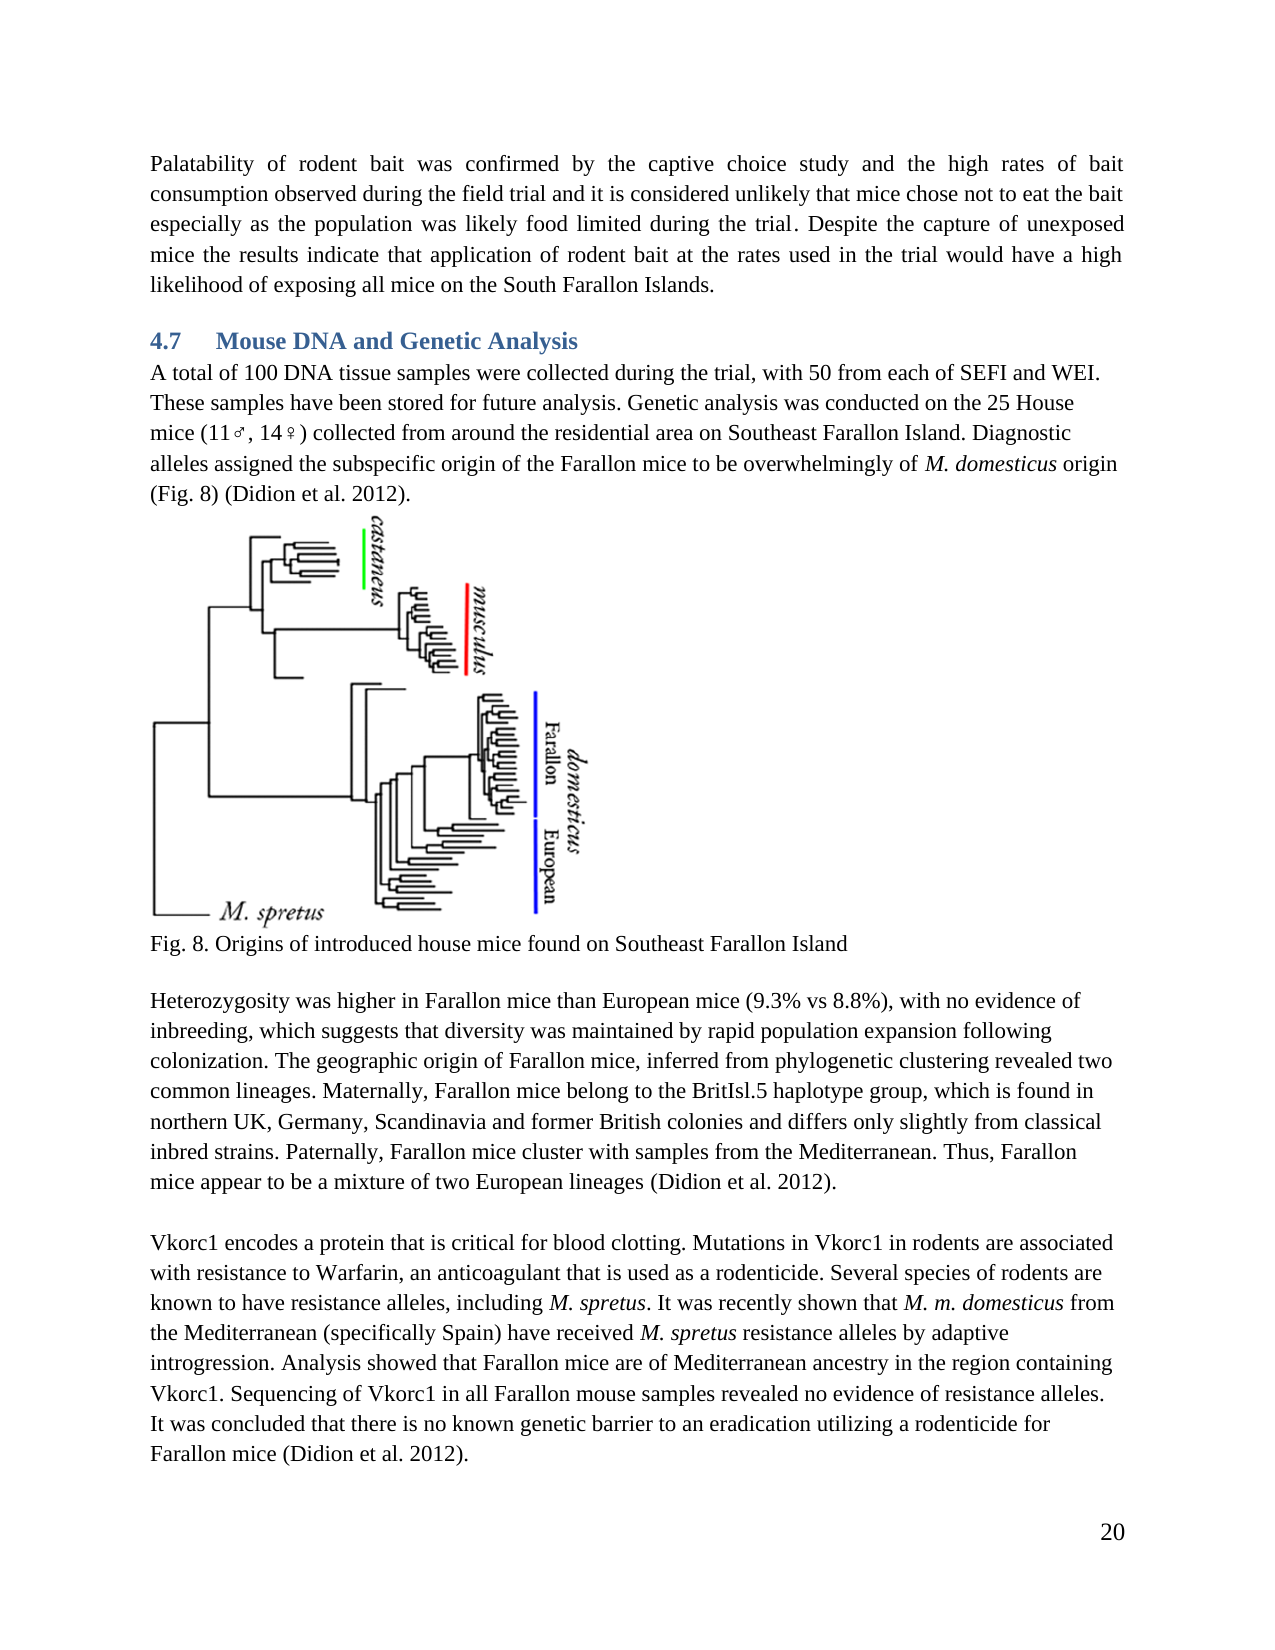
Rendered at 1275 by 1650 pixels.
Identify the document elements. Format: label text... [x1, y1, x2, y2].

text Vkorc1 encodes a protein that is critical for blood clotting. Mutations in Vkorc1 in rodents are associated with resistance to Warfarin, an anticoagulant that is used as a rodenticide. Several species of rodents are known to have resistance alleles, including M. spretus. It was recently shown that M. m. domesticus from the Mediterranean (specifically Spain) have received M. spretus resistance alleles by adaptive introgression. Analysis showed that Farallon mice are of Mediterranean ancestry in the region containing Vkorc1. Sequencing of Vkorc1 in all Farallon mouse samples revealed no evidence of resistance alleles. It was concluded that there is no known genetic barrier to an eradication utilizing a rodenticide for Farallon mice (Didion et al. 2012). [150, 1229, 1125, 1466]
text A total of 100 DNA tissue samples were collected during the trial, with 50 from each of SEFI and WEI. These samples have been stored for future analysis. Genetic analysis was conducted on the 25 House mice (11♂, 14♀) collected from around the residential area on Southeast Farallon Island. Diagnostic alleles assigned the subspecific origin of the Farallon mice to be overwhelmingly of M. domesticus origin (Fig. 8) (Didion et al. 2012). [150, 359, 1125, 506]
text Fig. 8. Origins of introduced house mice found on Southeast Farallon Island [150, 930, 1125, 957]
subtitle Mouse DNA and Genetic Analysis [150, 326, 1125, 355]
text Palatability of rodent bait was confirmed by the captive choice study and the high rates of bait consumption observed during the field trial and it is considered unlikely that mice chose not to eat the bait especially as the population was likely food limited during the trial. Despite the capture of unexposed mice the results indicate that application of rodent bait at the rates used in the trial would have a high likelihood of exposing all mice on the South Farallon Islands. [150, 150, 1125, 297]
text Heterozygosity was higher in Farallon mice than European mice (9.3% vs 8.8%), with no evidence of inbreeding, which suggests that diversity was maintained by rapid population expansion following colonization. The geographic origin of Farallon mice, inferred from phylogenetic clustering revealed two common lineages. Maternally, Farallon mice belong to the BritIsl.5 haplotype group, which is found in northern UK, Germany, Scandinavia and former British colonies and differs only slightly from classical inbred strains. Paternally, Farallon mice cluster with samples from the Mediterranean. Thus, Farallon mice appear to be a mixture of two European lineages (Didion et al. 2012). [150, 987, 1125, 1194]
